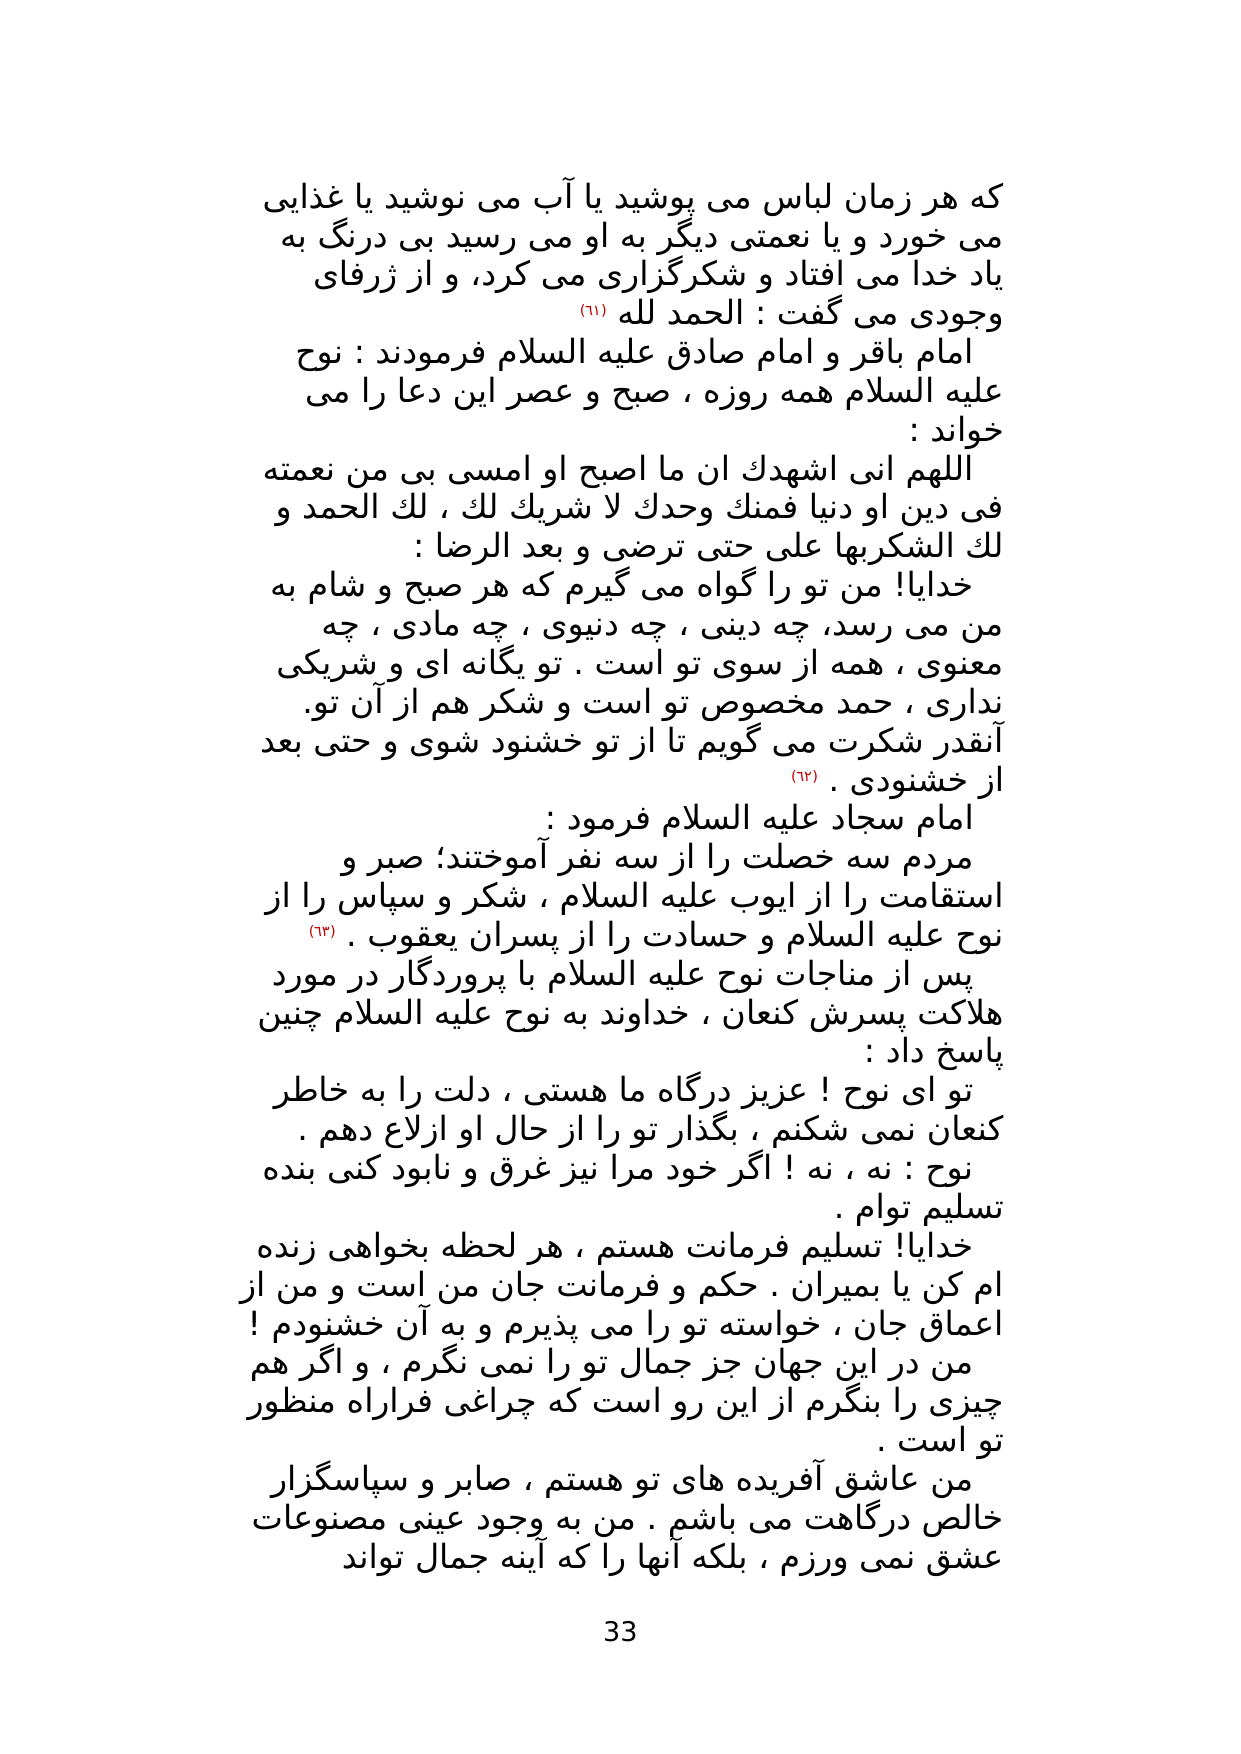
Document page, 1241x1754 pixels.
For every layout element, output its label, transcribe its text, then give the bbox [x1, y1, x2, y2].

text نوح : نه ، نه ! اگر خود مرا نيز غرق و نابود كنى بنده تسليم توام . [236, 1148, 1004, 1226]
text امام باقر و امام صادق عليه السلام فرمودند : نوح عليه السلام همه روزه ، صبح و عصر اين دعا را مى خواند : [236, 333, 1004, 449]
text خدايا! تسليم فرمانت هستم ، هر لحظه بخواهى زنده ام كن يا بميران . حكم و فرمانت جان من است و من از اعماق جان ، خواسته تو را مى پذيرم و به آن خشنودم ! [236, 1226, 1004, 1343]
text اللهم انى اشهدك ان ما اصبح او امسى بى من نعمته فى دين او دنيا فمنك وحدك لا شريك لك ، لك الحمد و لك الشكربها على حتى ترضى و بعد الرضا : [236, 449, 1004, 566]
text مردم سه خصلت را از سه نفر آموختند؛ صبر و استقامت را از ايوب عليه السلام ، شكر و سپاس را از نوح عليه السلام و حسادت را از پسران يعقوب . (٦٣) [236, 838, 1004, 954]
text خدايا! من تو را گواه مى گيرم كه هر صبح و شام به من مى رسد، چه دينى ، چه دنيوى ، چه مادى ، چه معنوى ، همه از سوى تو است . تو يگانه اى و شريكى ندارى ، حمد مخصوص تو است و شكر هم از آن تو. آنقدر شكرت مى گويم تا از تو خشنود شوى و حتى بعد از خشنودى . (٦٢) [236, 566, 1004, 799]
text پس از مناجات نوح عليه السلام با پروردگار در مورد هلاكت پسرش كنعان ، خداوند به نوح عليه السلام چنين پاسخ داد : [236, 954, 1004, 1071]
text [236, 1459, 1004, 1576]
text امام سجاد عليه السلام فرمود : [236, 799, 1004, 838]
text من در اين جهان جز جمال تو را نمى نگرم ، و اگر هم چيزى را بنگرم از اين رو است كه چراغى فراراه منظور تو است . [236, 1343, 1004, 1459]
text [236, 177, 1004, 333]
text تو اى نوح ! عزيز درگاه ما هستى ، دلت را به خاطر كنعان نمى شكنم ، بگذار تو را از حال او ازلاع دهم . [236, 1071, 1004, 1148]
